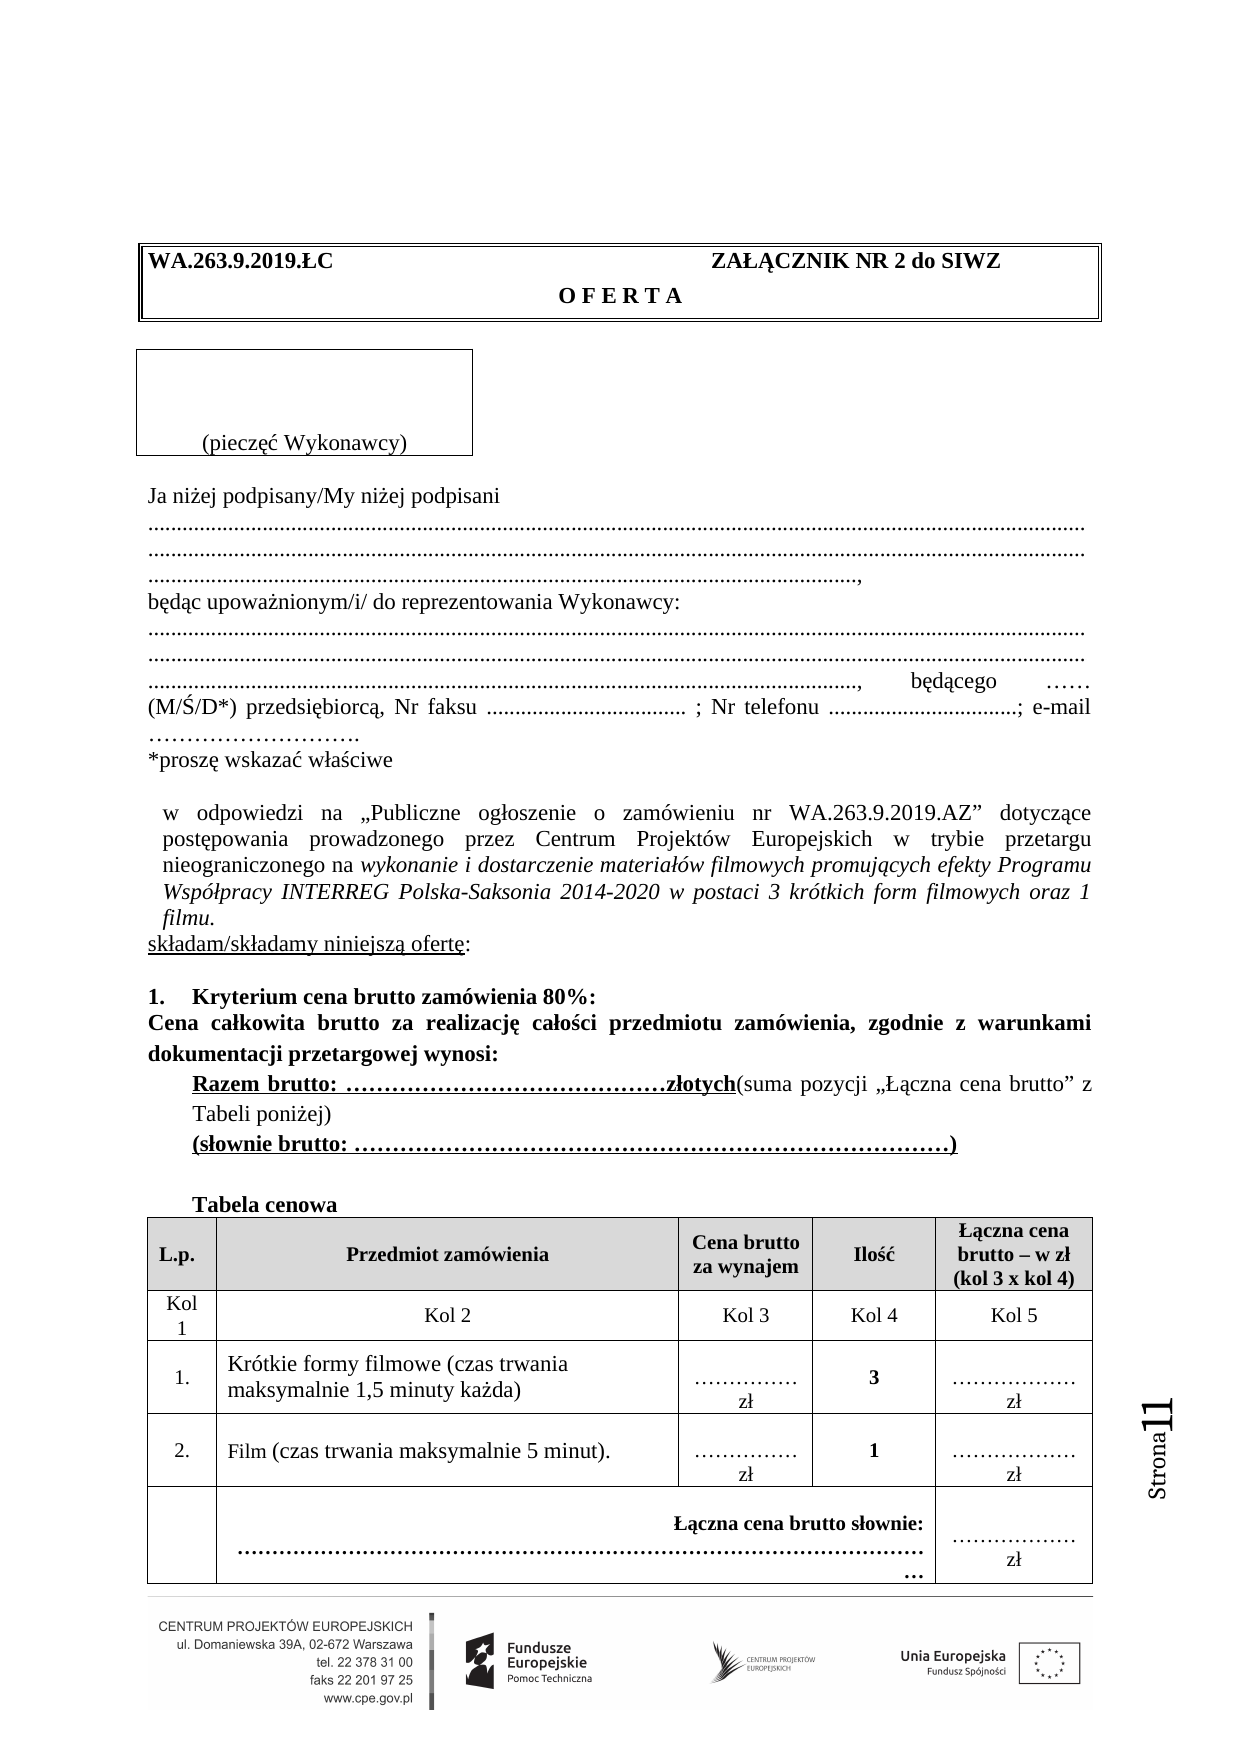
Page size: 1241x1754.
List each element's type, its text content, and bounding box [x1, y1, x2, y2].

text *proszę wskazać właściwe [148, 746, 1093, 772]
text w odpowiedzi na „Publiczne ogłoszenie o zamówieniu nr WA.263.9.2019.AZ” dotyczące postępowania prowadzonego przez Centrum Projektów Europejskich w trybie przetargu nieograniczonego na wykonanie i dostarczenie materiałów filmowych promujących efekty Programu Współpracy INTERREG Polska-Saksonia 2014-2020 w postaci 3 krótkich form filmowych oraz 1 filmu. [162, 799, 1093, 930]
table_cell …………… zł [679, 1341, 812, 1413]
list Kryterium cena brutto zamówienia 80%: [148, 983, 1093, 1009]
table_header WA.263.9.2019.ŁC ZAŁĄCZNIK NR 2 do SIWZ [143, 247, 1098, 282]
table_header Łączna cena brutto – w zł (kol 3 x kol 4) [936, 1218, 1092, 1290]
table_cell Kol 5 [936, 1291, 1092, 1339]
table_cell O F E R T A [143, 282, 1098, 317]
text Tabela cenowa [192, 1191, 1093, 1217]
text składam/składamy niniejszą ofertę: [148, 930, 1093, 957]
text będąc upoważnionym/i/ do reprezentowania Wykonawcy: [148, 588, 1093, 614]
table_cell ……………… zł [936, 1487, 1092, 1583]
table_header L.p. [148, 1218, 216, 1290]
table_cell Kol 4 [813, 1291, 935, 1339]
table_cell Kol 3 [679, 1291, 812, 1339]
text ...................................................................................................................................................................................................................................................................................................................................................................................................................................................................., będącego …… (M/Ś/D*) przedsiębiorcą, Nr faksu ................................... ; Nr telefonu .................................; e-mail ………………………. [148, 614, 1093, 746]
text ...................................................................................................................................................................................................................................................................................................................................................................................................................................................................., [148, 509, 1093, 588]
table_cell [148, 1487, 216, 1583]
list Razem brutto: ……………………………………złotych(suma pozycji „Łączna cena brutto” z Tabeli poniżej) [192, 1070, 1093, 1126]
table_cell 1 [813, 1414, 935, 1486]
table_cell Kol 2 [217, 1291, 678, 1339]
table_header Cena brutto za wynajem [679, 1218, 812, 1290]
table_cell Krótkie formy filmowe (czas trwania maksymalnie 1,5 minuty każda) [217, 1341, 678, 1413]
table_cell Łączna cena brutto słownie: ………………………………………………………………………………………… [217, 1487, 935, 1583]
table_cell 3 [813, 1341, 935, 1413]
table_cell 2. [148, 1414, 216, 1486]
table_header Ilość [813, 1218, 935, 1290]
table_header (pieczęć Wykonawcy) [137, 350, 472, 455]
table_cell 1. [148, 1341, 216, 1413]
table_cell Kol 1 [148, 1291, 216, 1339]
picture [147, 1596, 1094, 1710]
list (słownie brutto: ……………………………………………………………………) [192, 1130, 1093, 1157]
text Cena całkowita brutto za realizację całości przedmiotu zamówienia, zgodnie z warunkami dokumentacji przetargowej wynosi: [148, 1009, 1093, 1066]
table_cell …………… zł [679, 1414, 812, 1486]
table_cell Film (czas trwania maksymalnie 5 minut). [217, 1414, 678, 1486]
text Ja niżej podpisany/My niżej podpisani [148, 482, 1093, 509]
table_cell ……………… zł [936, 1414, 1092, 1486]
table_header Przedmiot zamówienia [217, 1218, 678, 1290]
table_cell ……………… zł [936, 1341, 1092, 1413]
